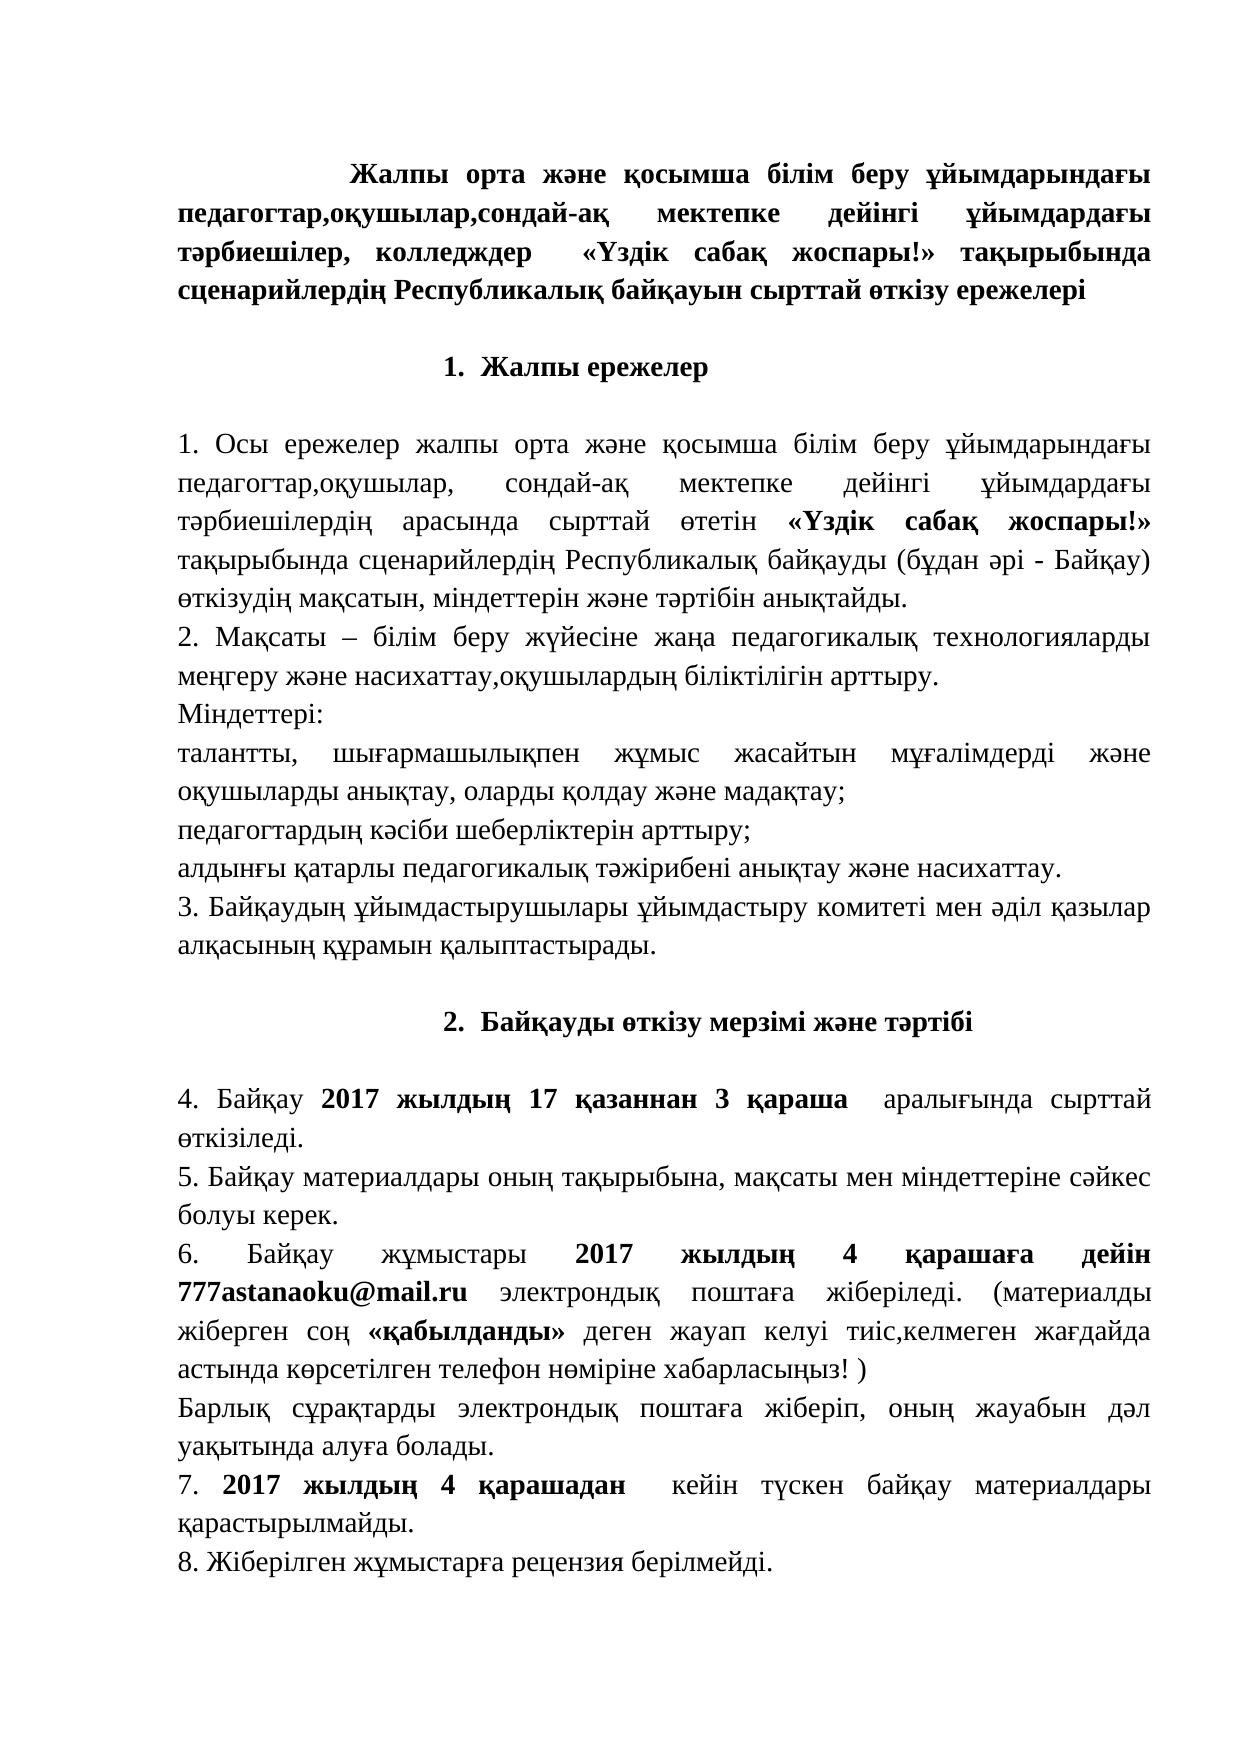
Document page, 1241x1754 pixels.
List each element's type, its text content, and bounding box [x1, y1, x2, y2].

text 7. 2017 жылдың 4 қарашадан кейін түскен байқау материалдары қарастырылмайды. [177, 1467, 1152, 1539]
text педагогтардың кәсіби шеберліктерін арттыру; [177, 812, 1152, 845]
text 4. Байқау 2017 жылдың 17 қазаннан 3 қараша аралығында сырттай өткізіледі. [177, 1082, 1152, 1154]
text 6. Байқау жұмыстары 2017 жылдың 4 қарашаға дейін 777astanaoku@mail.ru электрондық поштаға жіберіледі. (материалды жіберген соң «қабылданды» деген жауап келуі тиіс,келмеген жағдайда астында көрсетілген телефон нөміріне хабарласыңыз! ) [177, 1236, 1152, 1385]
text Жалпы орта және қосымша білім беру ұйымдарындағы педагогтар,оқушылар,сондай-ақ мектепке дейінгі ұйымдардағы тәрбиешілер, колледждер «Үздік сабақ жоспары!» тақырыбында сценарийлердің Республикалық байқауын сырттай өткізу ережелері [177, 157, 1152, 306]
text Барлық сұрақтарды электрондық поштаға жіберіп, оның жауабын дәл уақытында алуға болады. [177, 1390, 1152, 1462]
text Міндеттері: [177, 696, 1152, 730]
text алдынғы қатарлы педагогикалық тәжірибені анықтау және насихаттау. [177, 850, 1152, 884]
text 2. Мақсаты – білім беру жүйесіне жаңа педагогикалық технологияларды меңгеру және насихаттау,оқушылардың біліктілігін арттыру. [177, 619, 1152, 691]
text талантты, шығармашылықпен жұмыс жасайтын мұғалімдерді және оқушыларды анықтау, оларды қолдау және мадақтау; [177, 735, 1152, 807]
text 3. Байқаудың ұйымдастырушылары ұйымдастыру комитеті мен әділ қазылар алқасының құрамын қалыптастырады. [177, 889, 1152, 961]
list Жалпы ережелер [443, 349, 1152, 383]
text 8. Жіберілген жұмыстарға рецензия берілмейді. [177, 1544, 1152, 1578]
list Байқауды өткізу мерзімі және тәртібі [443, 1004, 1152, 1038]
text 1. Осы ережелер жалпы орта және қосымша білім беру ұйымдарындағы педагогтар,оқушылар, сондай-ақ мектепке дейінгі ұйымдардағы тәрбиешілердің арасында сырттай өтетін «Үздік сабақ жоспары!» тақырыбында сценарийлердің Республикалық байқауды (бұдан әрі - Байқау) өткізудің мақсатын, міндеттерін және тәртібін анықтайды. [177, 426, 1152, 614]
text 5. Байқау материалдары оның тақырыбына, мақсаты мен міндеттеріне сәйкес болуы керек. [177, 1159, 1152, 1231]
